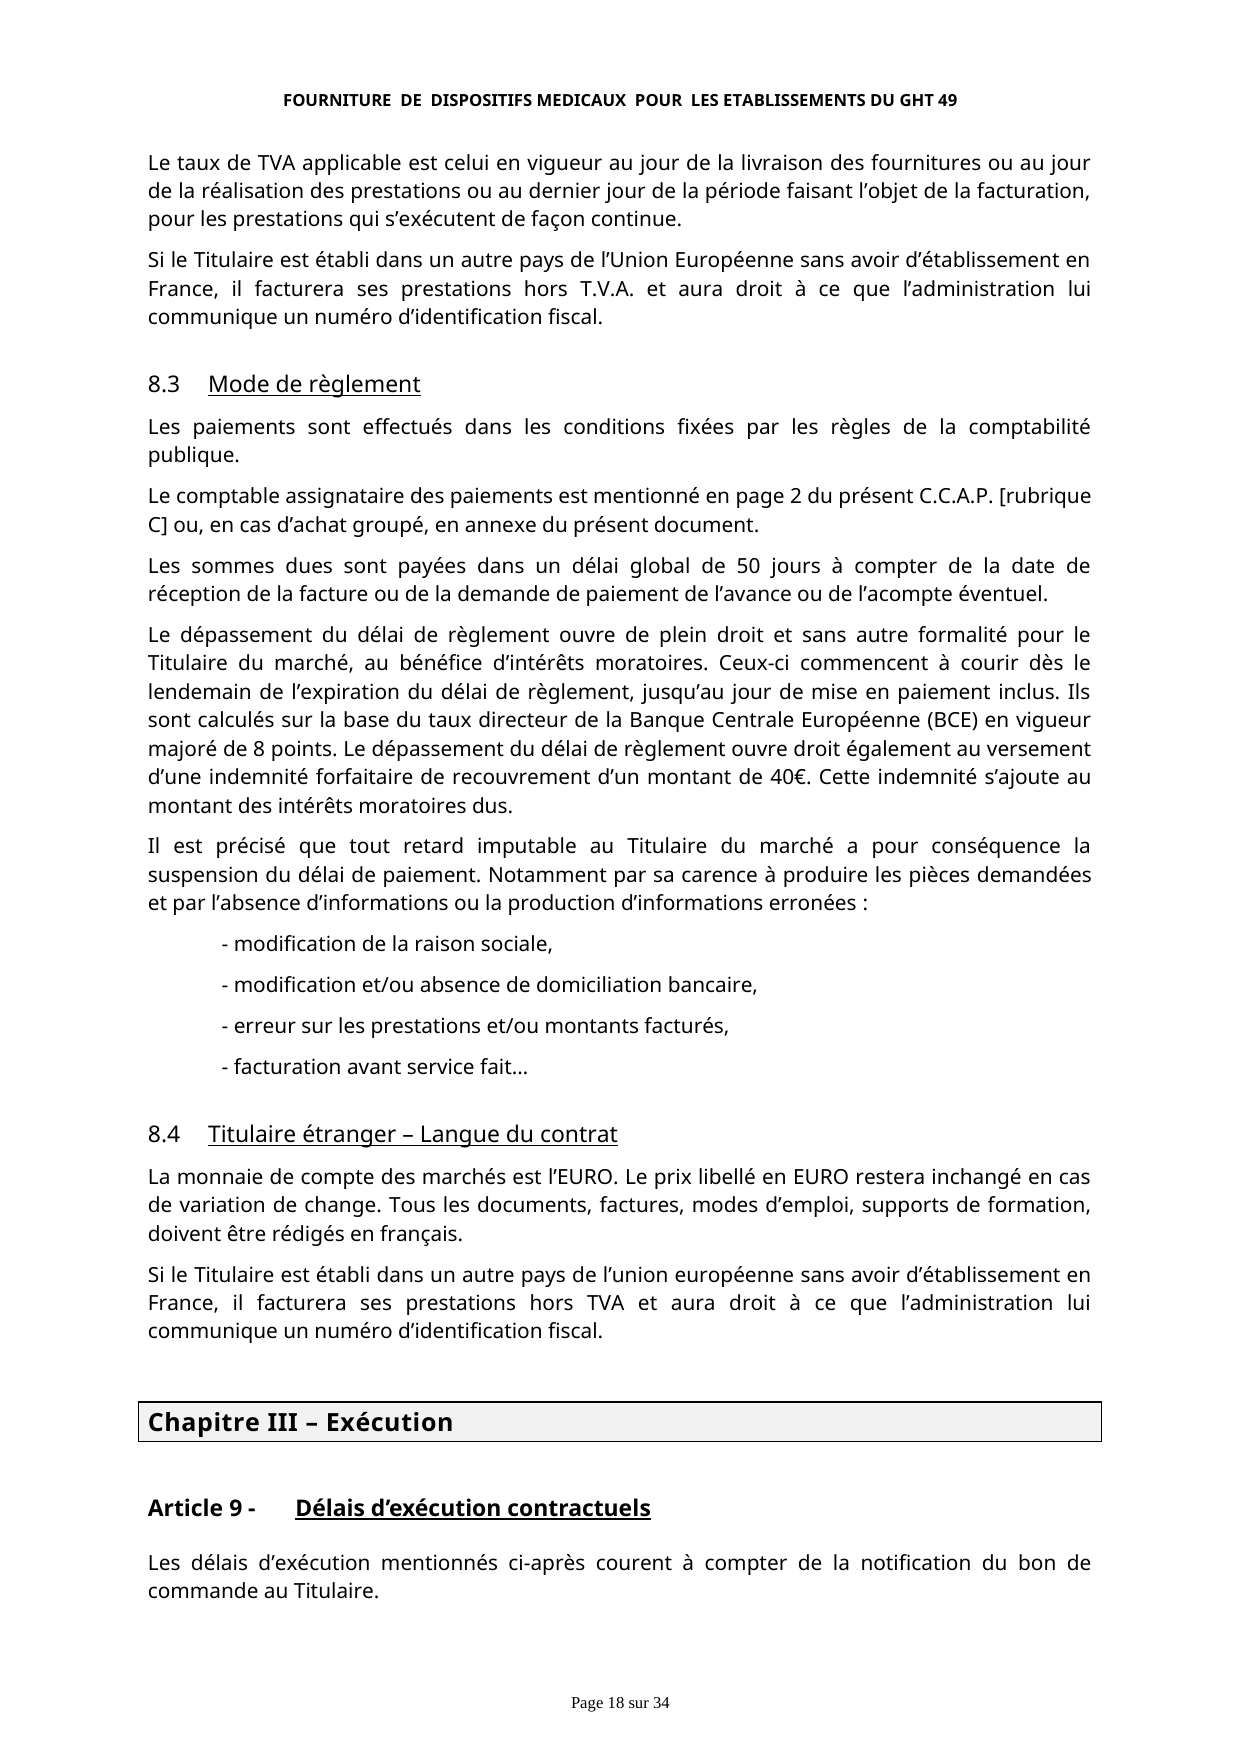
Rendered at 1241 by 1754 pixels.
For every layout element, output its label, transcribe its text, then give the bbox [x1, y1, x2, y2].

text Chapitre III – Exécution [139, 1403, 1101, 1441]
text Le comptable assignataire des paiements est mentionné en page 2 du présent C.C.A.P. [rubrique C] ou, en cas d’achat groupé, en annexe du présent document. [148, 481, 1093, 538]
text - erreur sur les prestations et/ou montants facturés, [148, 1011, 1093, 1040]
text Si le Titulaire est établi dans un autre pays de l’union européenne sans avoir d’établissement en France, il facturera ses prestations hors TVA et aura droit à ce que l’administration lui communique un numéro d’identification fiscal. [148, 1260, 1093, 1345]
subtitle Mode de règlement [148, 368, 1093, 399]
text Les délais d’exécution mentionnés ci-après courent à compter de la notification du bon de commande au Titulaire. [148, 1548, 1093, 1605]
text Le dépassement du délai de règlement ouvre de plein droit et sans autre formalité pour le Titulaire du marché, au bénéfice d’intérêts moratoires. Ceux-ci commencent à courir dès le lendemain de l’expiration du délai de règlement, jusqu’au jour de mise en paiement inclus. Ils sont calculés sur la base du taux directeur de la Banque Centrale Européenne (BCE) en vigueur majoré de 8 points. Le dépassement du délai de règlement ouvre droit également au versement d’une indemnité forfaitaire de recouvrement d’un montant de 40€. Cette indemnité s’ajoute au montant des intérêts moratoires dus. [148, 620, 1093, 819]
subtitle Titulaire étranger – Langue du contrat [148, 1118, 1093, 1149]
text Si le Titulaire est établi dans un autre pays de l’Union Européenne sans avoir d’établissement en France, il facturera ses prestations hors T.V.A. et aura droit à ce que l’administration lui communique un numéro d’identification fiscal. [148, 245, 1093, 331]
text Les sommes dues sont payées dans un délai global de 50 jours à compter de la date de réception de la facture ou de la demande de paiement de l’avance ou de l’acompte éventuel. [148, 551, 1093, 608]
text Le taux de TVA applicable est celui en vigueur au jour de la livraison des fournitures ou au jour de la réalisation des prestations ou au dernier jour de la période faisant l’objet de la facturation, pour les prestations qui s’exécutent de façon continue. [148, 148, 1093, 233]
text La monnaie de compte des marchés est l’EURO. Le prix libellé en EURO restera inchangé en cas de variation de change. Tous les documents, factures, modes d’emploi, supports de formation, doivent être rédigés en français. [148, 1162, 1093, 1247]
subtitle Délais d’exécution contractuels [148, 1492, 1093, 1523]
text Il est précisé que tout retard imputable au Titulaire du marché a pour conséquence la suspension du délai de paiement. Notamment par sa carence à produire les pièces demandées et par l’absence d’informations ou la production d’informations erronées : [148, 832, 1093, 917]
text - modification et/ou absence de domiciliation bancaire, [148, 970, 1093, 999]
text - modification de la raison sociale, [148, 929, 1093, 958]
text Les paiements sont effectués dans les conditions fixées par les règles de la comptabilité publique. [148, 412, 1093, 469]
text - facturation avant service fait… [148, 1052, 1093, 1081]
